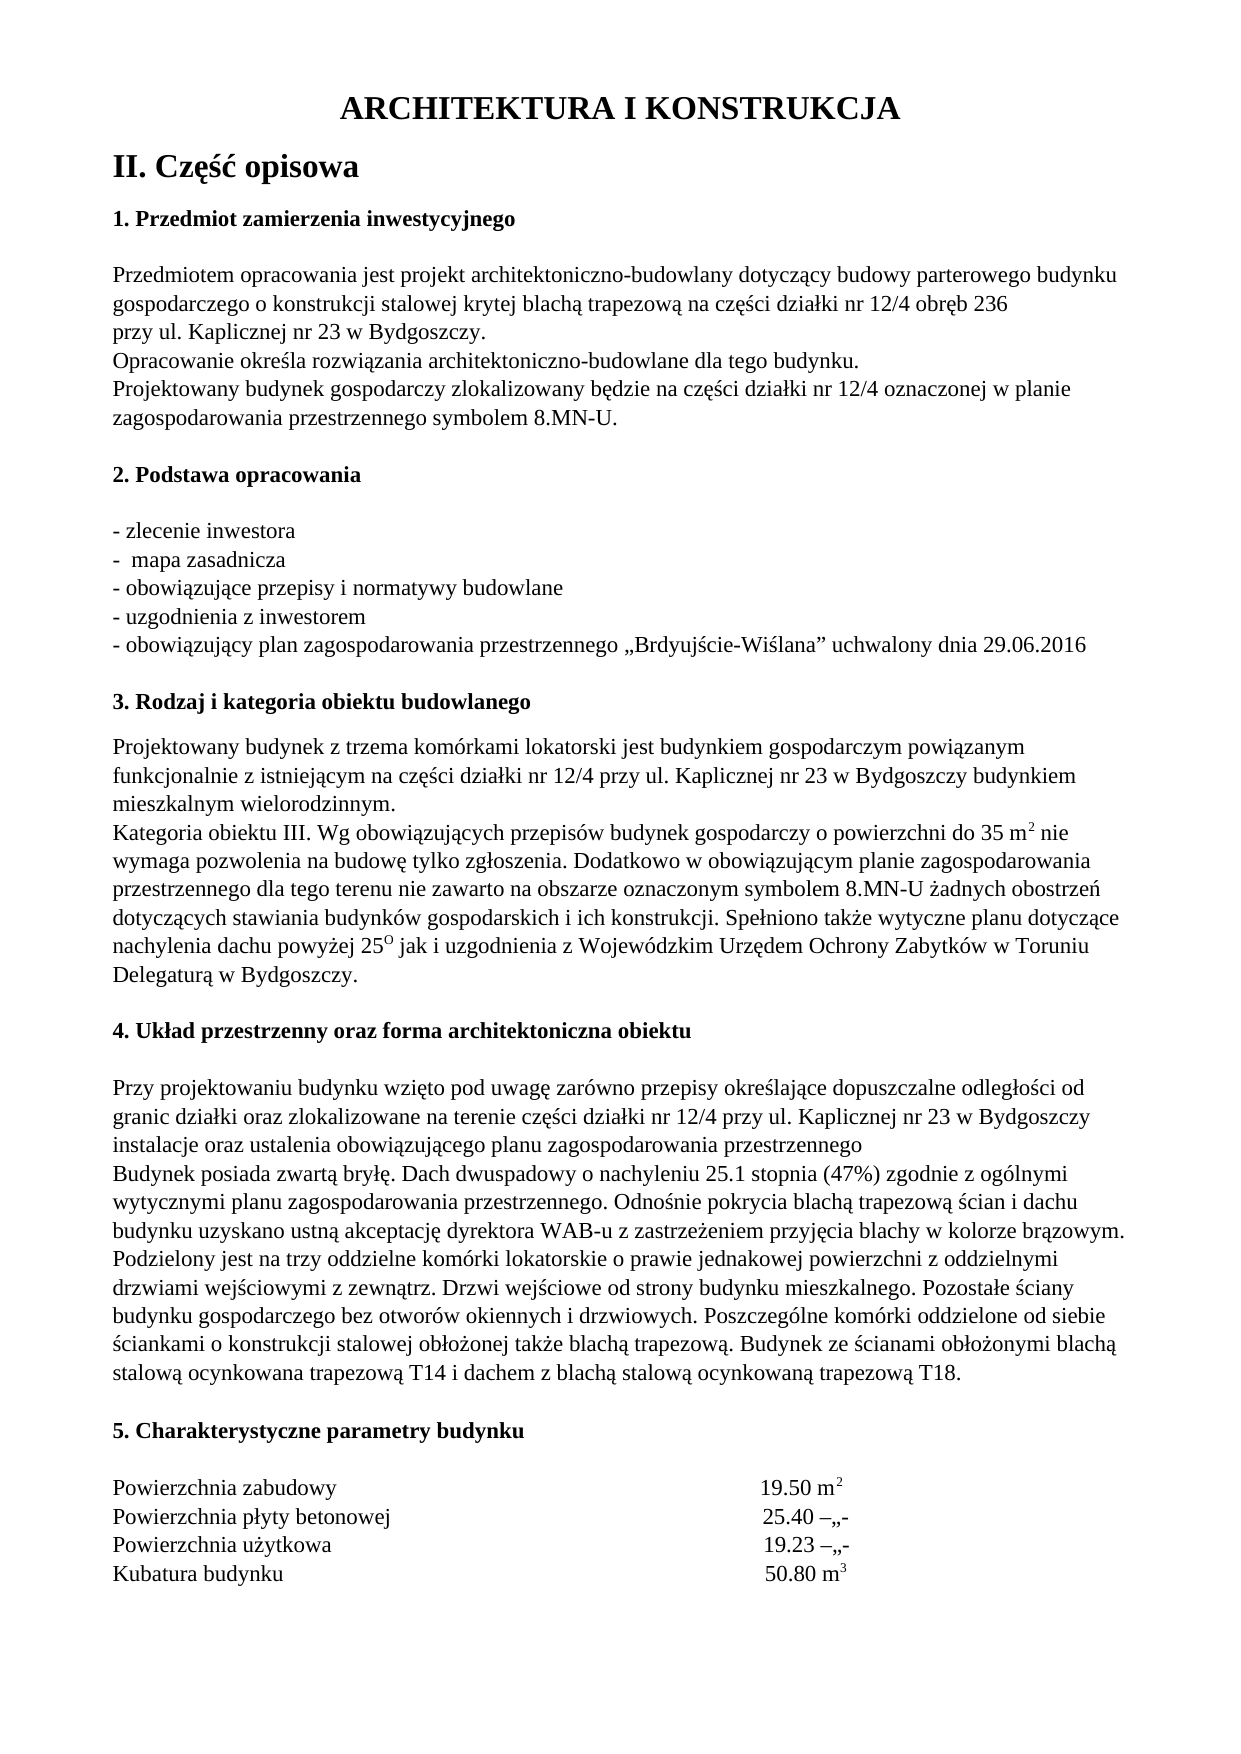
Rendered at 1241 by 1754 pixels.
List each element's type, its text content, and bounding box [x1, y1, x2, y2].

text Przy projektowaniu budynku wzięto pod uwagę zarówno przepisy określające dopuszczalne odległości od granic działki oraz zlokalizowane na terenie części działki nr 12/4 przy ul. Kaplicznej nr 23 w Bydgoszczy instalacje oraz ustalenia obowiązującego planu zagospodarowania przestrzennego [112, 1074, 1128, 1158]
text 1. Przedmiot zamierzenia inwestycyjnego [112, 205, 1128, 231]
text - obowiązujące przepisy i normatywy budowlane [112, 574, 1128, 601]
text Projektowany budynek gospodarczy zlokalizowany będzie na części działki nr 12/4 oznaczonej w planie zagospodarowania przestrzennego symbolem 8.MN-U. [112, 375, 1128, 430]
text - obowiązujący plan zagospodarowania przestrzennego „Brdyujście-Wiślana” uchwalony dnia 29.06.2016 [112, 631, 1128, 658]
text Przedmiotem opracowania jest projekt architektoniczno-budowlany dotyczący budowy parterowego budynku gospodarczego o konstrukcji stalowej krytej blachą trapezową na części działki nr 12/4 obręb 236 [112, 262, 1128, 316]
text Kategoria obiektu III. Wg obowiązujących przepisów budynek gospodarczy o powierzchni do 35 m2 nie wymaga pozwolenia na budowę tylko zgłoszenia. Dodatkowo w obowiązującym planie zagospodarowania przestrzennego dla tego terenu nie zawarto na obszarze oznaczonym symbolem 8.MN-U żadnych obostrzeń dotyczących stawiania budynków gospodarskich i ich konstrukcji. Spełniono także wytyczne planu dotyczące nachylenia dachu powyżej 25O jak i uzgodnienia z Wojewódzkim Urzędem Ochrony Zabytków w Toruniu Delegaturą w Bydgoszczy. [112, 818, 1128, 987]
text Opracowanie określa rozwiązania architektoniczno-budowlane dla tego budynku. [112, 347, 1128, 373]
text - zlecenie inwestora [112, 517, 1128, 544]
text Powierzchnia użytkowa 19.23 –„- [112, 1531, 1128, 1558]
text Podzielony jest na trzy oddzielne komórki lokatorskie o prawie jednakowej powierzchni z oddzielnymi drzwiami wejściowymi z zewnątrz. Drzwi wejściowe od strony budynku mieszkalnego. Pozostałe ściany budynku gospodarczego bez otworów okiennych i drzwiowych. Poszczególne komórki oddzielone od siebie ściankami o konstrukcji stalowej obłożonej także blachą trapezową. Budynek ze ścianami obłożonymi blachą stalową ocynkowana trapezową T14 i dachem z blachą stalową ocynkowaną trapezową T18. [112, 1245, 1128, 1385]
text 2. Podstawa opracowania [112, 461, 1128, 487]
text ARCHITEKTURA I KONSTRUKCJA [112, 89, 1128, 127]
text II. Część opisowa [112, 147, 1128, 185]
text Kubatura budynku 50.80 m3 [112, 1560, 1128, 1586]
text - mapa zasadnicza [112, 546, 1128, 572]
text 3. Rodzaj i kategoria obiektu budowlanego [112, 688, 1128, 714]
text 4. Układ przestrzenny oraz forma architektoniczna obiektu [112, 1018, 1128, 1044]
text przy ul. Kaplicznej nr 23 w Bydgoszczy. [112, 318, 1128, 345]
text Projektowany budynek z trzema komórkami lokatorski jest budynkiem gospodarczym powiązanym funkcjonalnie z istniejącym na części działki nr 12/4 przy ul. Kaplicznej nr 23 w Bydgoszczy budynkiem mieszkalnym wielorodzinnym. [112, 733, 1128, 816]
text Powierzchnia płyty betonowej 25.40 –„- [112, 1503, 1128, 1529]
text - uzgodnienia z inwestorem [112, 603, 1128, 629]
text Budynek posiada zwartą bryłę. Dach dwuspadowy o nachyleniu 25.1 stopnia (47%) zgodnie z ogólnymi wytycznymi planu zagospodarowania przestrzennego. Odnośnie pokrycia blachą trapezową ścian i dachu budynku uzyskano ustną akceptację dyrektora WAB-u z zastrzeżeniem przyjęcia blachy w kolorze brązowym. [112, 1160, 1128, 1243]
text Powierzchnia zabudowy 19.50 m2 [112, 1474, 1128, 1501]
text 5. Charakterystyczne parametry budynku [112, 1417, 1128, 1444]
